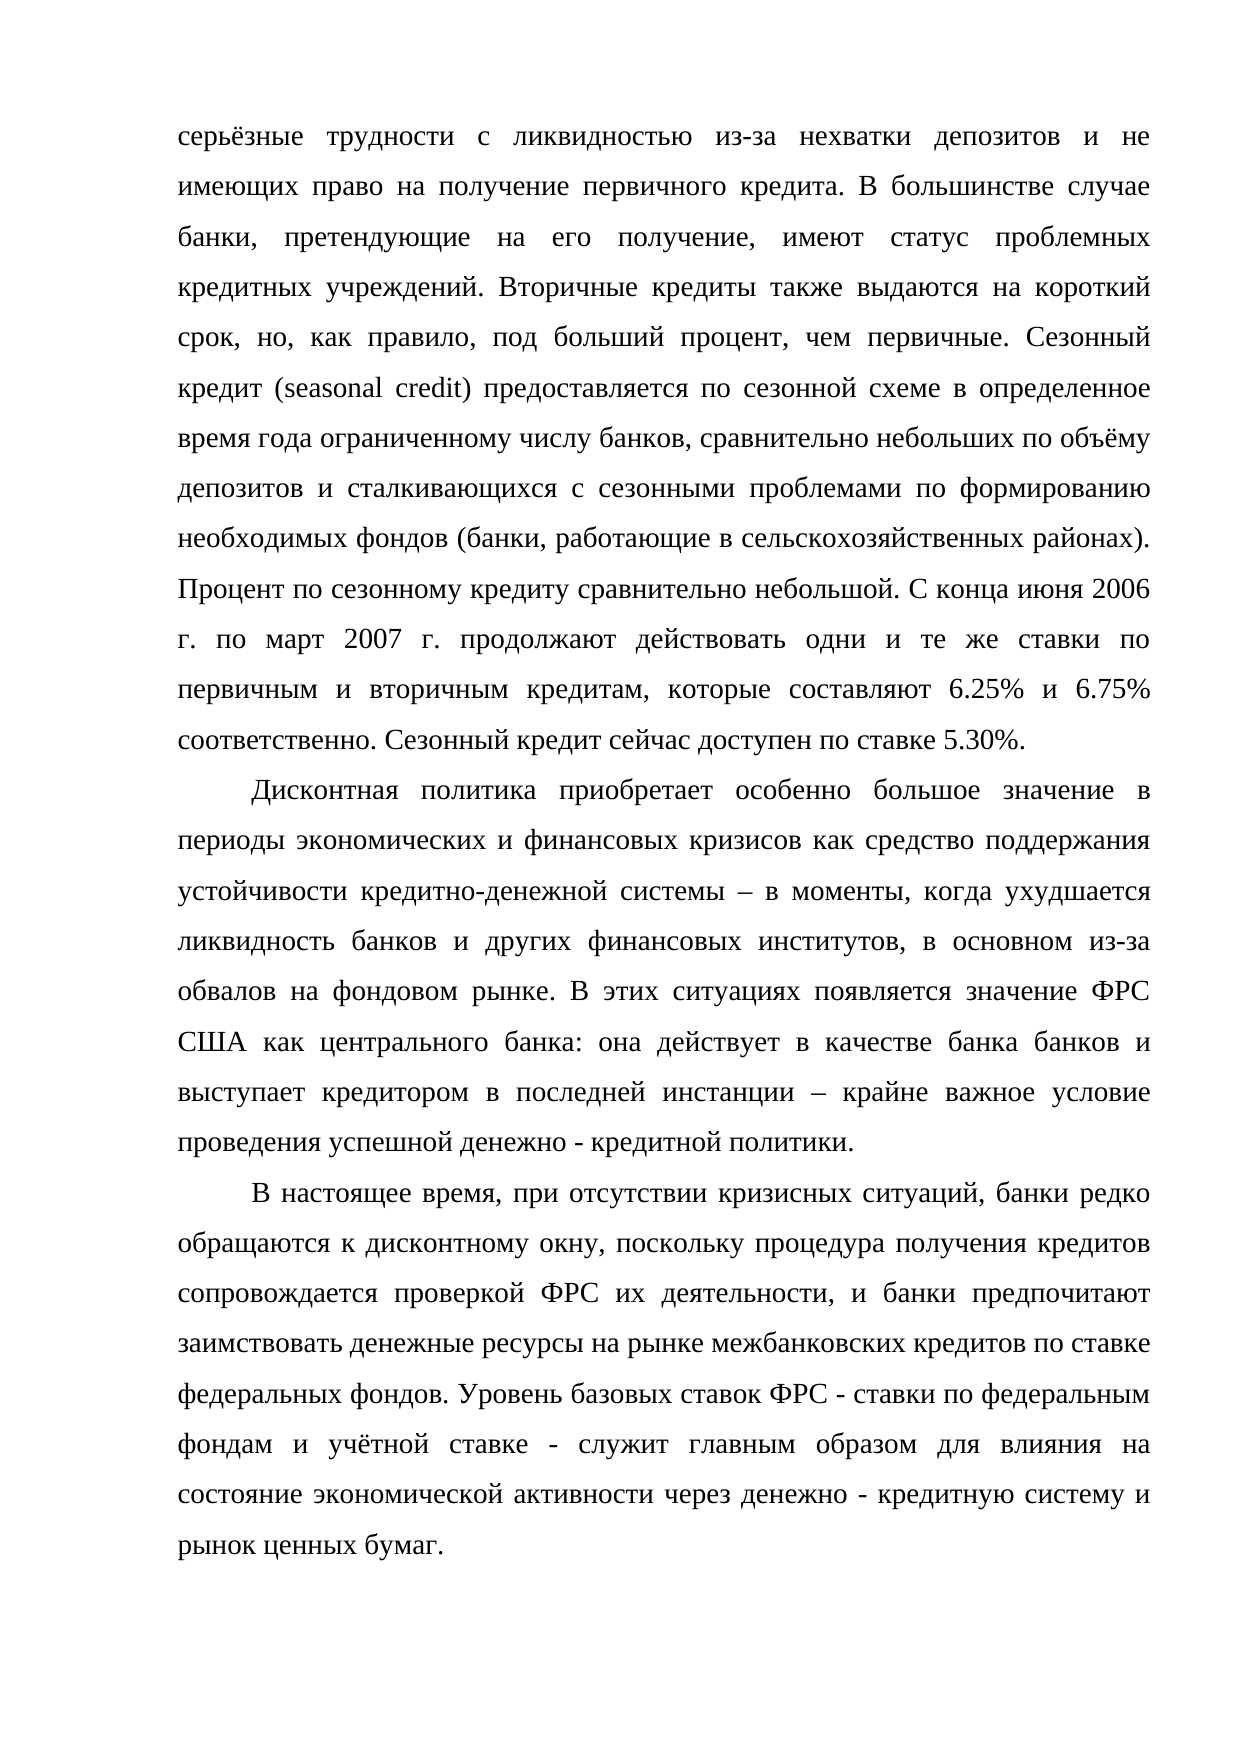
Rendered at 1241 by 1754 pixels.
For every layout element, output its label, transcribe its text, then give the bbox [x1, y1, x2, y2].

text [177, 118, 1152, 755]
text Дисконтная политика приобретает особенно большое значение в периоды экономических и финансовых кризисов как средство поддержания устойчивости кредитно-денежной системы – в моменты, когда ухудшается ликвидность банков и других финансовых институтов, в основном из-за обвалов на фондовом рынке. В этих ситуациях появляется значение ФРС США как центрального банка: она действует в качестве банка банков и выступает кредитором в последней инстанции – крайне важное условие проведения успешной денежно - кредитной политики. [177, 772, 1152, 1158]
text В настоящее время, при отсутствии кризисных ситуаций, банки редко обращаются к дисконтному окну, поскольку процедура получения кредитов сопровождается проверкой ФРС их деятельности, и банки предпочитают заимствовать денежные ресурсы на рынке межбанковских кредитов по ставке федеральных фондов. Уровень базовых ставок ФРС - ставки по федеральным фондам и учётной ставке - служит главным образом для влияния на состояние экономической активности через денежно - кредитную систему и рынок ценных бумаг. [177, 1175, 1152, 1560]
